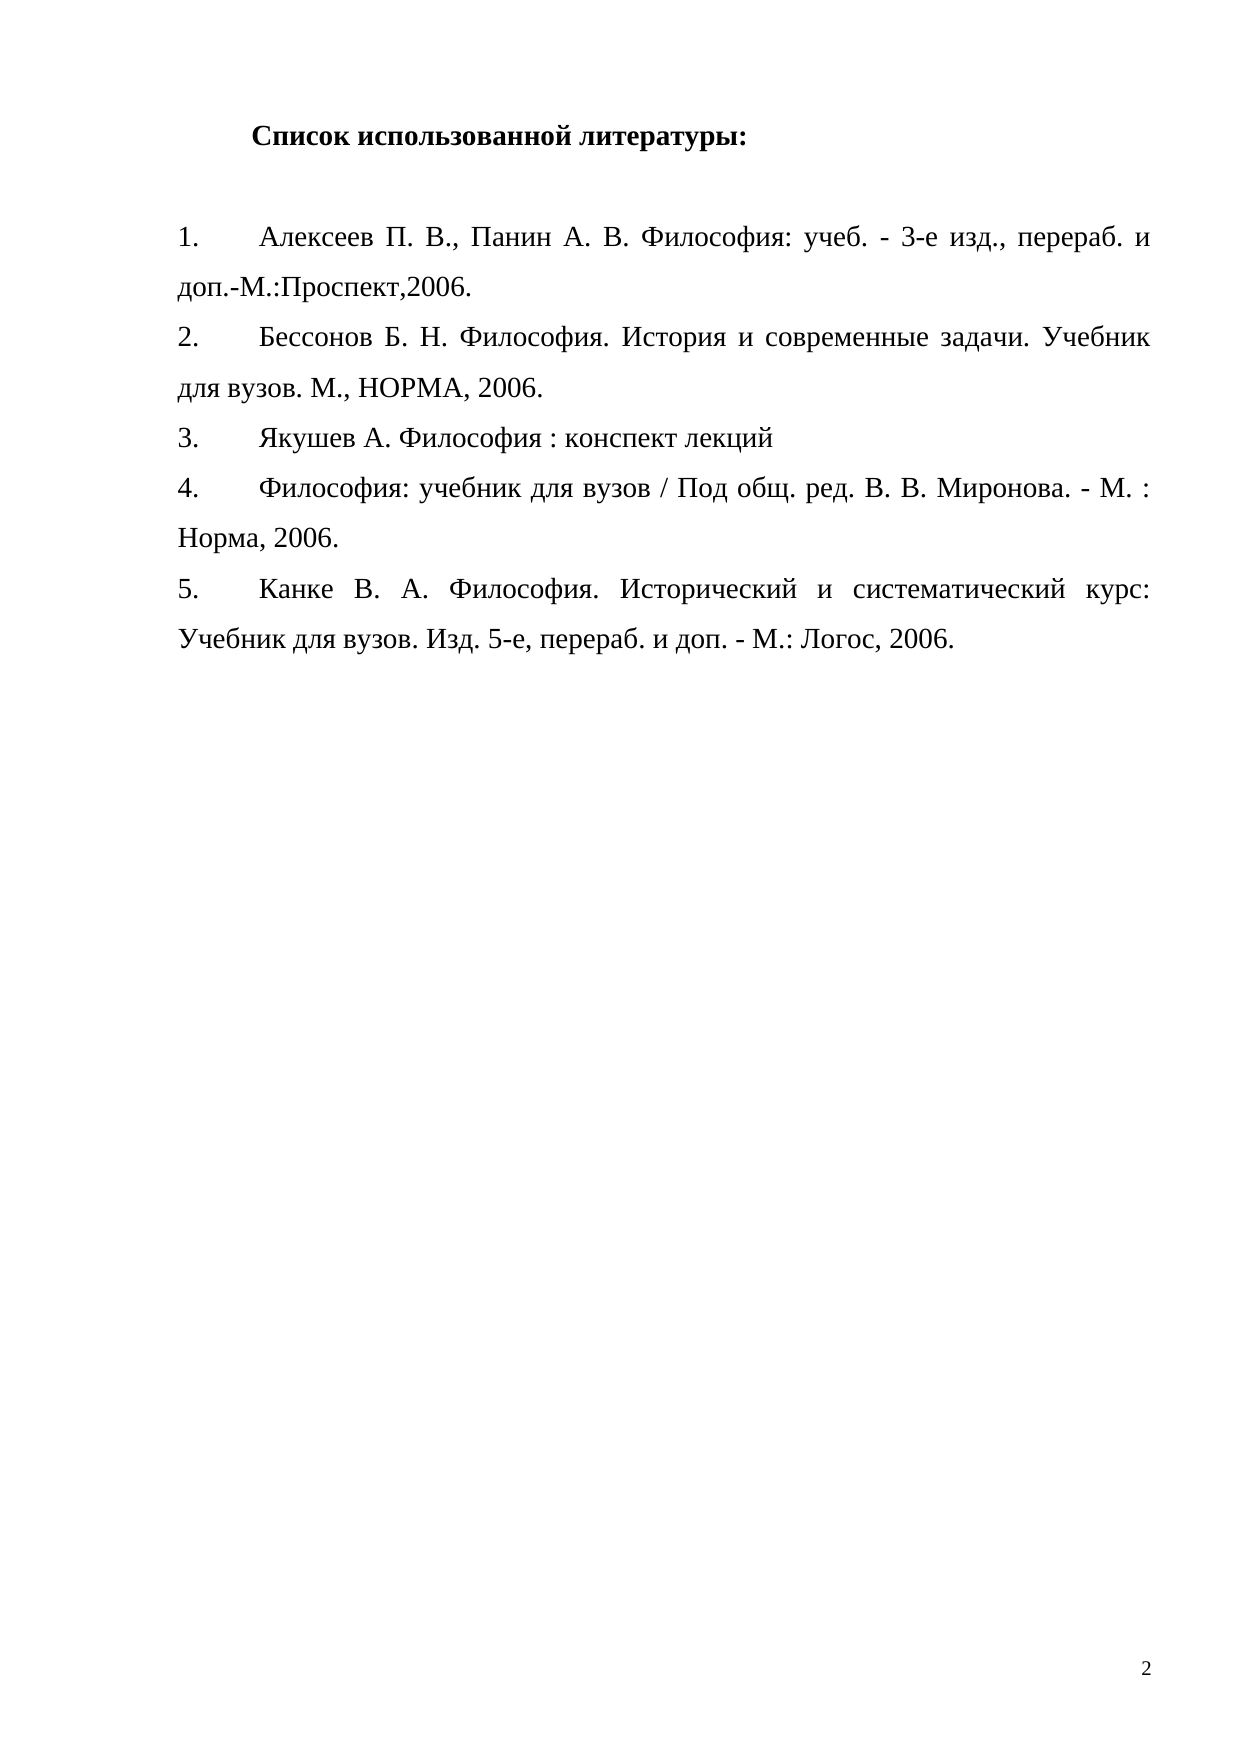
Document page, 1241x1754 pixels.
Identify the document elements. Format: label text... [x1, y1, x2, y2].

list Якушев А. Философия : конспект лекций [177, 420, 1152, 453]
list Канке В. А. Философия. Исторический и систематический курс: Учебник для вузов. Изд. 5-е, перераб. и доп. - М.: Логос, 2006. [177, 571, 1152, 655]
list Бессонов Б. Н. Философия. История и современные задачи. Учебник для вузов. М., НОРМА, 2006. [177, 319, 1152, 403]
list Алексеев П. В., Панин А. В. Философия: учеб. - 3-е изд., перераб. и доп.-М.:Проспект,2006. [177, 219, 1152, 303]
text Список использованной литературы: [177, 118, 1152, 152]
list Философия: учебник для вузов / Под общ. ред. В. В. Миронова. - М. : Норма, 2006. [177, 470, 1152, 554]
